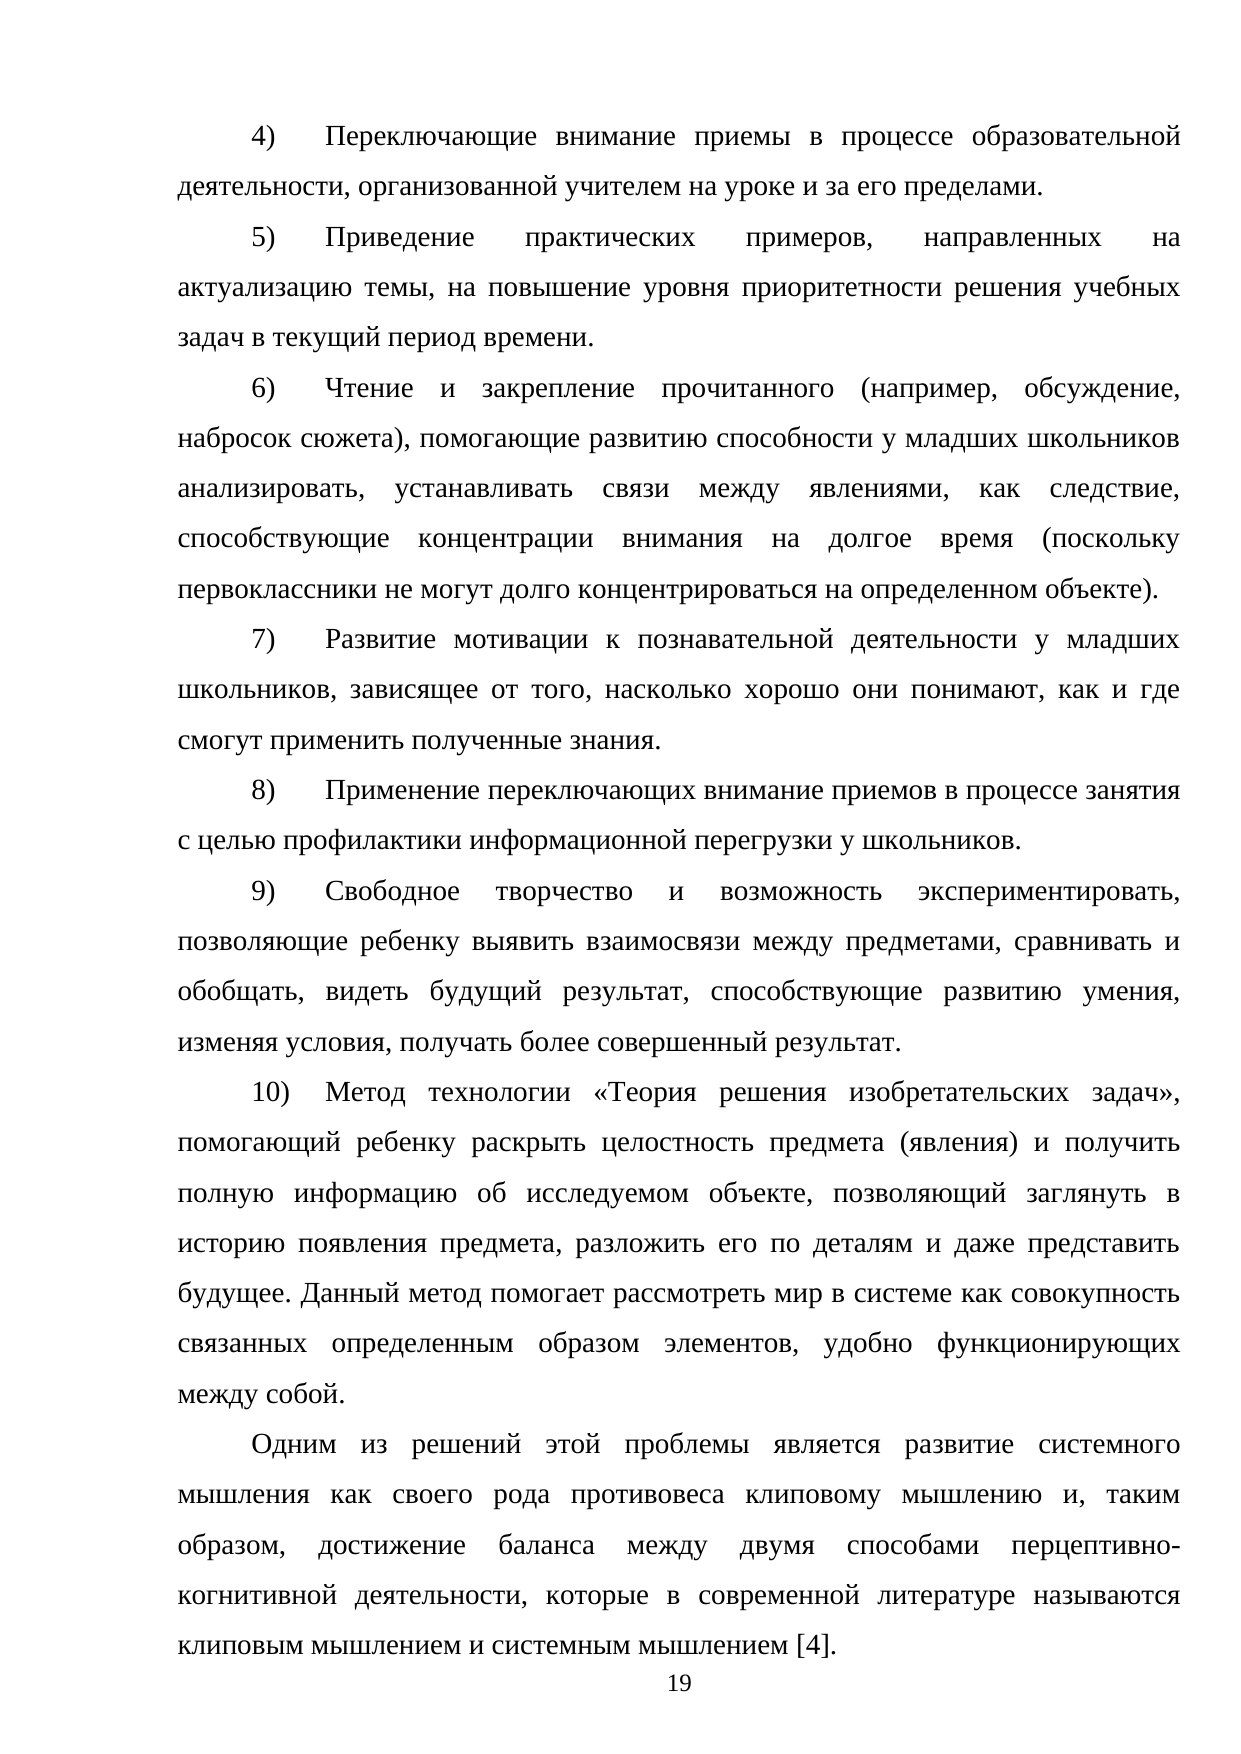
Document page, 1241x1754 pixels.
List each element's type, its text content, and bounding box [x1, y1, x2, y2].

list Свободное творчество и возможность экспериментировать, позволяющие ребенку выявить взаимосвязи между предметами, сравнивать и обобщать, видеть будущий результат, способствующие развитию умения, изменяя условия, получать более совершенный результат. [177, 873, 1181, 1057]
list Применение переключающих внимание приемов в процессе занятия с целью профилактики информационной перегрузки у школьников. [177, 772, 1181, 856]
text Одним из решений этой проблемы является развитие системного мышления как своего рода противовеса клиповому мышлению и, таким образом, достижение баланса между двумя способами перцептивно-когнитивной деятельности, которые в современной литературе называются клиповым мышлением и системным мышлением [4]. [177, 1426, 1181, 1661]
list Переключающие внимание приемы в процессе образовательной деятельности, организованной учителем на уроке и за его пределами. [177, 118, 1181, 202]
list Чтение и закрепление прочитанного (например, обсуждение, набросок сюжета), помогающие развитию способности у младших школьников анализировать, устанавливать связи между явлениями, как следствие, способствующие концентрации внимания на долгое время (поскольку первоклассники не могут долго концентрироваться на определенном объекте). [177, 370, 1181, 604]
list Приведение практических примеров, направленных на актуализацию темы, на повышение уровня приоритетности решения учебных задач в текущий период времени. [177, 219, 1181, 353]
list Развитие мотивации к познавательной деятельности у младших школьников, зависящее от того, насколько хорошо они понимают, как и где смогут применить полученные знания. [177, 621, 1181, 755]
list Метод технологии «Теория решения изобретательских задач», помогающий ребенку раскрыть целостность предмета (явления) и получить полную информацию об исследуемом объекте, позволяющий заглянуть в историю появления предмета, разложить его по деталям и даже представить будущее. Данный метод помогает рассмотреть мир в системе как совокупность связанных определенным образом элементов, удобно функционирующих между собой. [177, 1074, 1181, 1409]
